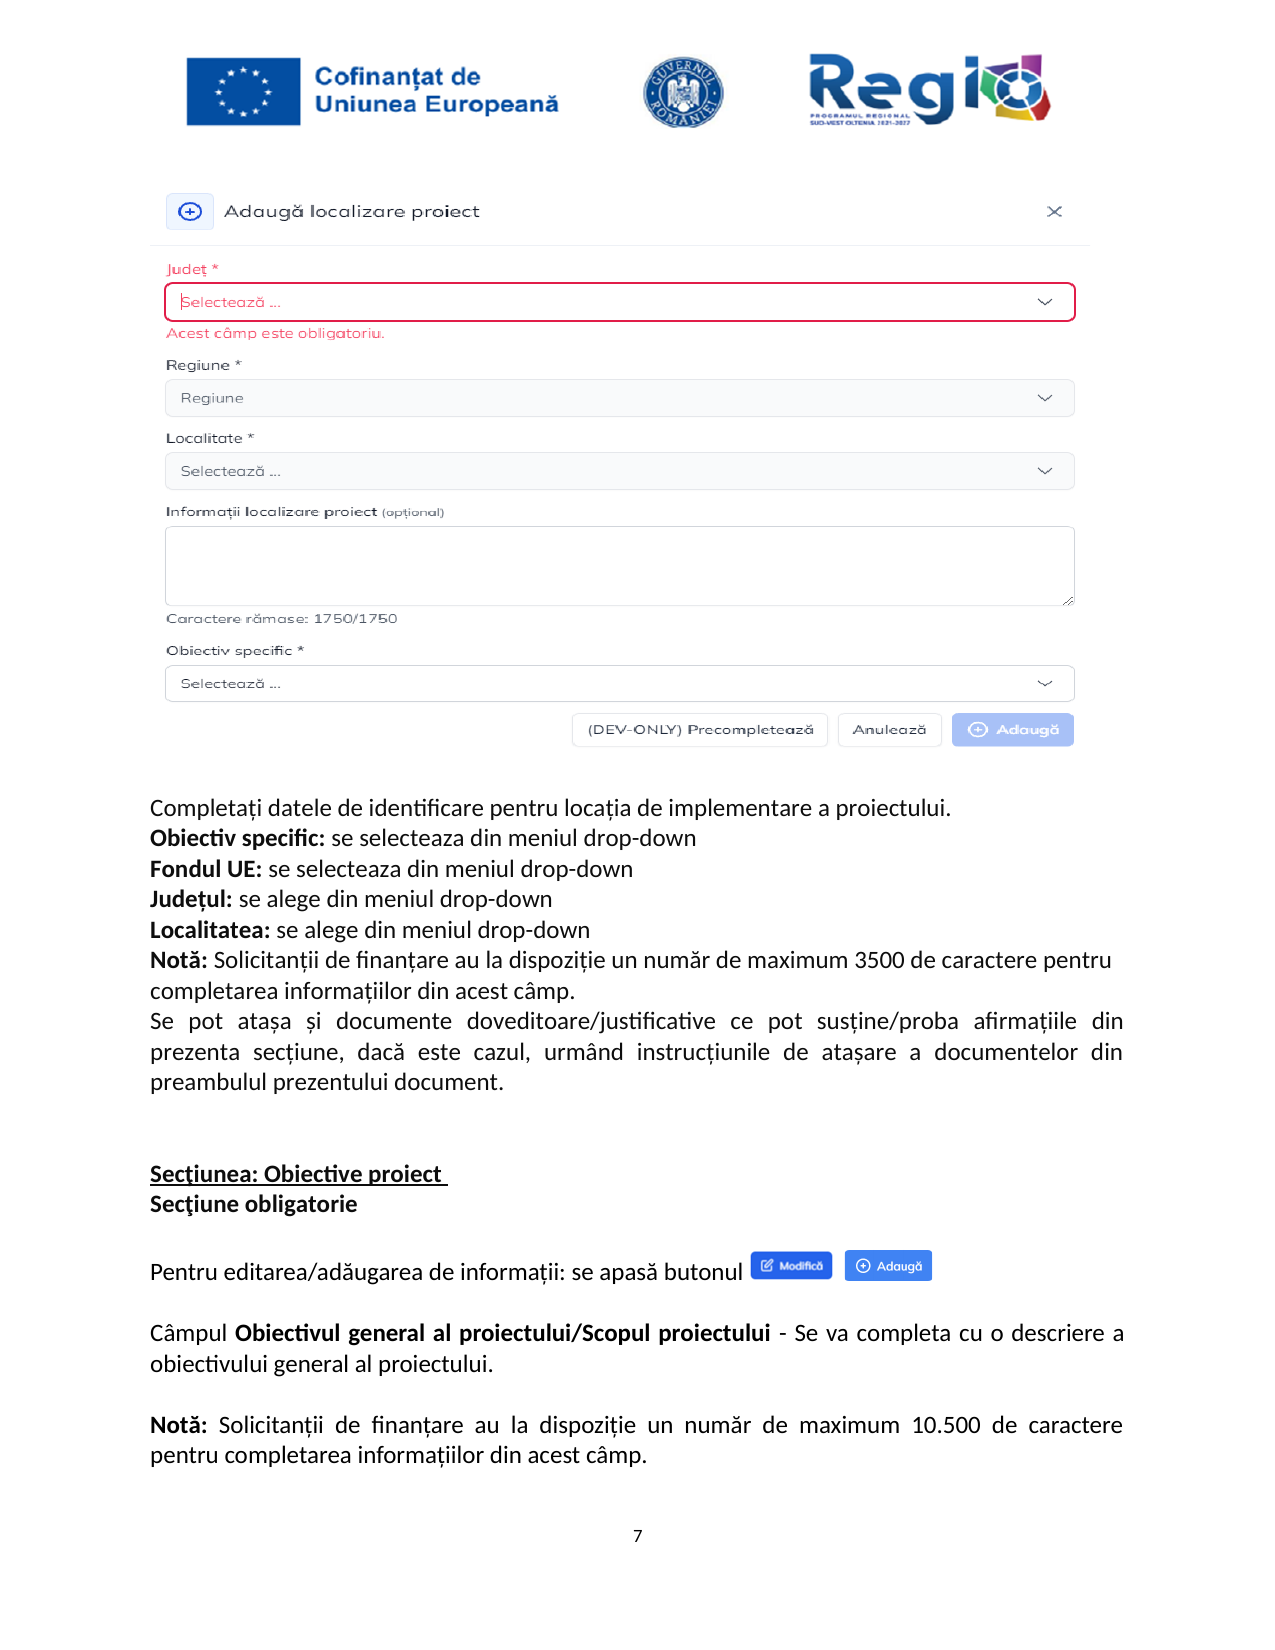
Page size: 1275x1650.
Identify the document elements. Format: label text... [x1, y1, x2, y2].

text Județul: se alege din meniul drop-down [150, 883, 1125, 914]
picture [749, 1249, 834, 1281]
text Notă: Solicitanții de finanțare au la dispoziție un număr de maximum 10.500 de caractere pentru completarea informațiilor din acest câmp. [150, 1409, 1125, 1470]
text Secţiune obligatorie [150, 1188, 1125, 1219]
text Secţiunea: Obiective proiect [150, 1158, 1125, 1188]
text Obiectiv specific: se selecteaza din meniul drop-down [150, 822, 1125, 853]
text Câmpul Obiectivul general al proiectului/Scopul proiectului - Se va completa cu o descriere a obiectivului general al proiectului. [150, 1317, 1125, 1378]
text Se pot atașa și documente doveditoare/justificative ce pot susține/proba afirmațiile din prezenta secțiune, dacă este cazul, urmând instrucțiunile de atașare a documentelor din preambulul prezentului document. [150, 1005, 1125, 1097]
text Fondul UE: se selecteaza din meniul drop-down [150, 853, 1125, 883]
text Pentru editarea/adăugarea de informații: se apasă butonul [150, 1249, 1125, 1287]
text Notă: Solicitanții de finanțare au la dispoziție un număr de maximum 3500 de caractere pentru [150, 944, 1125, 975]
text Localitatea: se alege din meniul drop-down [150, 914, 1125, 944]
picture [150, 183, 1091, 762]
picture [844, 1249, 933, 1281]
text completarea informațiilor din acest câmp. [150, 975, 1125, 1005]
picture [150, 28, 1079, 154]
text Completați datele de identificare pentru locația de implementare a proiectului. [150, 792, 1125, 822]
